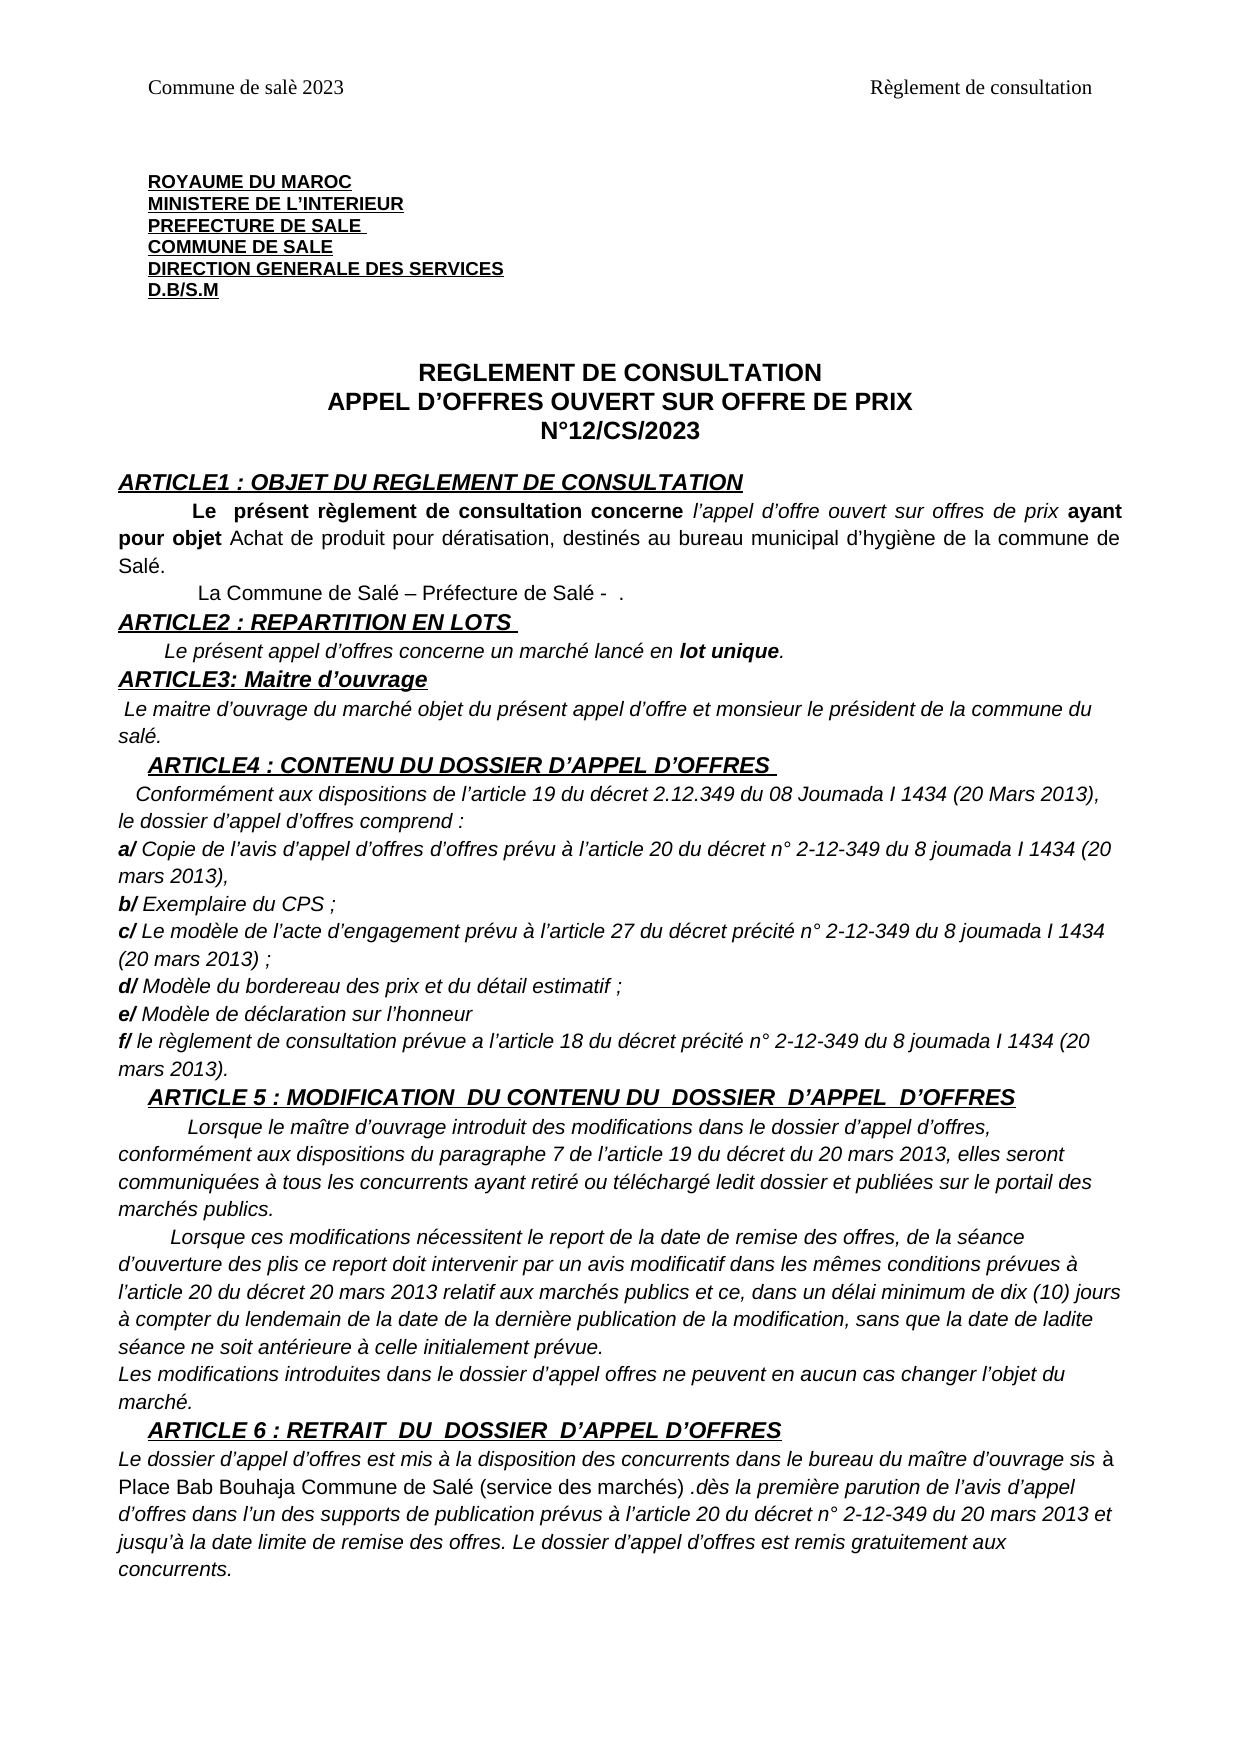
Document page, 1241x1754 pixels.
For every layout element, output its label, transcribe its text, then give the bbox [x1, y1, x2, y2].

text ROYAUME DU MAROC [148, 171, 1093, 193]
text COMMUNE DE SALE [148, 236, 1093, 257]
text ARTICLE1 : OBJET DU REGLEMENT DE CONSULTATION [118, 468, 1122, 495]
text Le présent appel d’offres concerne un marché lancé en lot unique. [118, 639, 1122, 663]
text Lorsque ces modifications nécessitent le report de la date de remise des offres, de la séance d’ouverture des plis ce report doit intervenir par un avis modificatif dans les mêmes conditions prévues à l’article 20 du décret 20 mars 2013 relatif aux marchés publics et ce, dans un délai minimum de dix (10) jours à compter du lendemain de la date de la dernière publication de la modification, sans que la date de ladite séance ne soit antérieure à celle initialement prévue. [118, 1224, 1122, 1358]
text Le dossier d’appel d’offres est mis à la disposition des concurrents dans le bureau du maître d’ouvrage sis à Place Bab Bouhaja Commune de Salé (service des marchés) .dès la première parution de l’avis d’appel d’offres dans l’un des supports de publication prévus à l’article 20 du décret n° 2-12-349 du 20 mars 2013 et jusqu’à la date limite de remise des offres. Le dossier d’appel d’offres est remis gratuitement aux concurrents. [118, 1447, 1122, 1581]
text ARTICLE 5 : MODIFICATION DU CONTENU DU DOSSIER D’APPEL D’OFFRES [148, 1084, 1093, 1111]
text ARTICLE2 : REPARTITION EN LOTS [118, 609, 1122, 635]
text Le maitre d’ouvrage du marché objet du présent appel d’offre et monsieur le président de la commune du salé. [118, 697, 1122, 748]
text Conformément aux dispositions de l’article 19 du décret 2.12.349 du 08 Joumada I 1434 (20 Mars 2013), le dossier d’appel d’offres comprend : [118, 782, 1122, 833]
text d/ Modèle du bordereau des prix et du détail estimatif ; [118, 974, 1122, 998]
text MINISTERE DE L’INTERIEUR [148, 193, 1093, 214]
subtitle Le présent règlement de consultation concerne l’appel d’offre ouvert sur offres de prix ayant pour objet Achat de produit pour dératisation, destinés au bureau municipal d’hygiène de la commune de Salé. [118, 499, 1122, 578]
text PREFECTURE DE SALE [148, 214, 1093, 236]
text a/ Copie de l’avis d’appel d’offres d’offres prévu à l’article 20 du décret n° 2-12-349 du 8 joumada I 1434 (20 mars 2013), [118, 837, 1122, 888]
text DIRECTION GENERALE DES SERVICES [148, 257, 1093, 279]
subtitle La Commune de Salé – Préfecture de Salé - . [118, 581, 1122, 605]
subtitle N°12/CS/2023 [148, 416, 1093, 444]
text f/ le règlement de consultation prévue a l’article 18 du décret précité n° 2-12-349 du 8 joumada I 1434 (20 mars 2013). [118, 1029, 1122, 1081]
subtitle APPEL D’OFFRES OUVERT SUR OFFRE DE PRIX [148, 387, 1093, 416]
subtitle REGLEMENT DE CONSULTATION [148, 358, 1093, 387]
text c/ Le modèle de l’acte d’engagement prévu à l’article 27 du décret précité n° 2-12-349 du 8 joumada I 1434 (20 mars 2013) ; [118, 919, 1122, 971]
text e/ Modèle de déclaration sur l’honneur [118, 1002, 1122, 1026]
text ARTICLE 6 : RETRAIT DU DOSSIER D’APPEL D’OFFRES [148, 1417, 1093, 1443]
text D.B/S.M [148, 279, 1093, 301]
text ARTICLE4 : CONTENU DU DOSSIER D’APPEL D’OFFRES [148, 752, 1093, 778]
text Lorsque le maître d’ouvrage introduit des modifications dans le dossier d’appel d’offres, conformément aux dispositions du paragraphe 7 de l’article 19 du décret du 20 mars 2013, elles seront communiquées à tous les concurrents ayant retiré ou téléchargé ledit dossier et publiées sur le portail des marchés publics. [118, 1114, 1122, 1221]
text Les modifications introduites dans le dossier d’appel offres ne peuvent en aucun cas changer l’objet du marché. [118, 1362, 1122, 1413]
text b/ Exemplaire du CPS ; [118, 892, 1122, 916]
text ARTICLE3: Maitre d’ouvrage [118, 666, 1122, 693]
